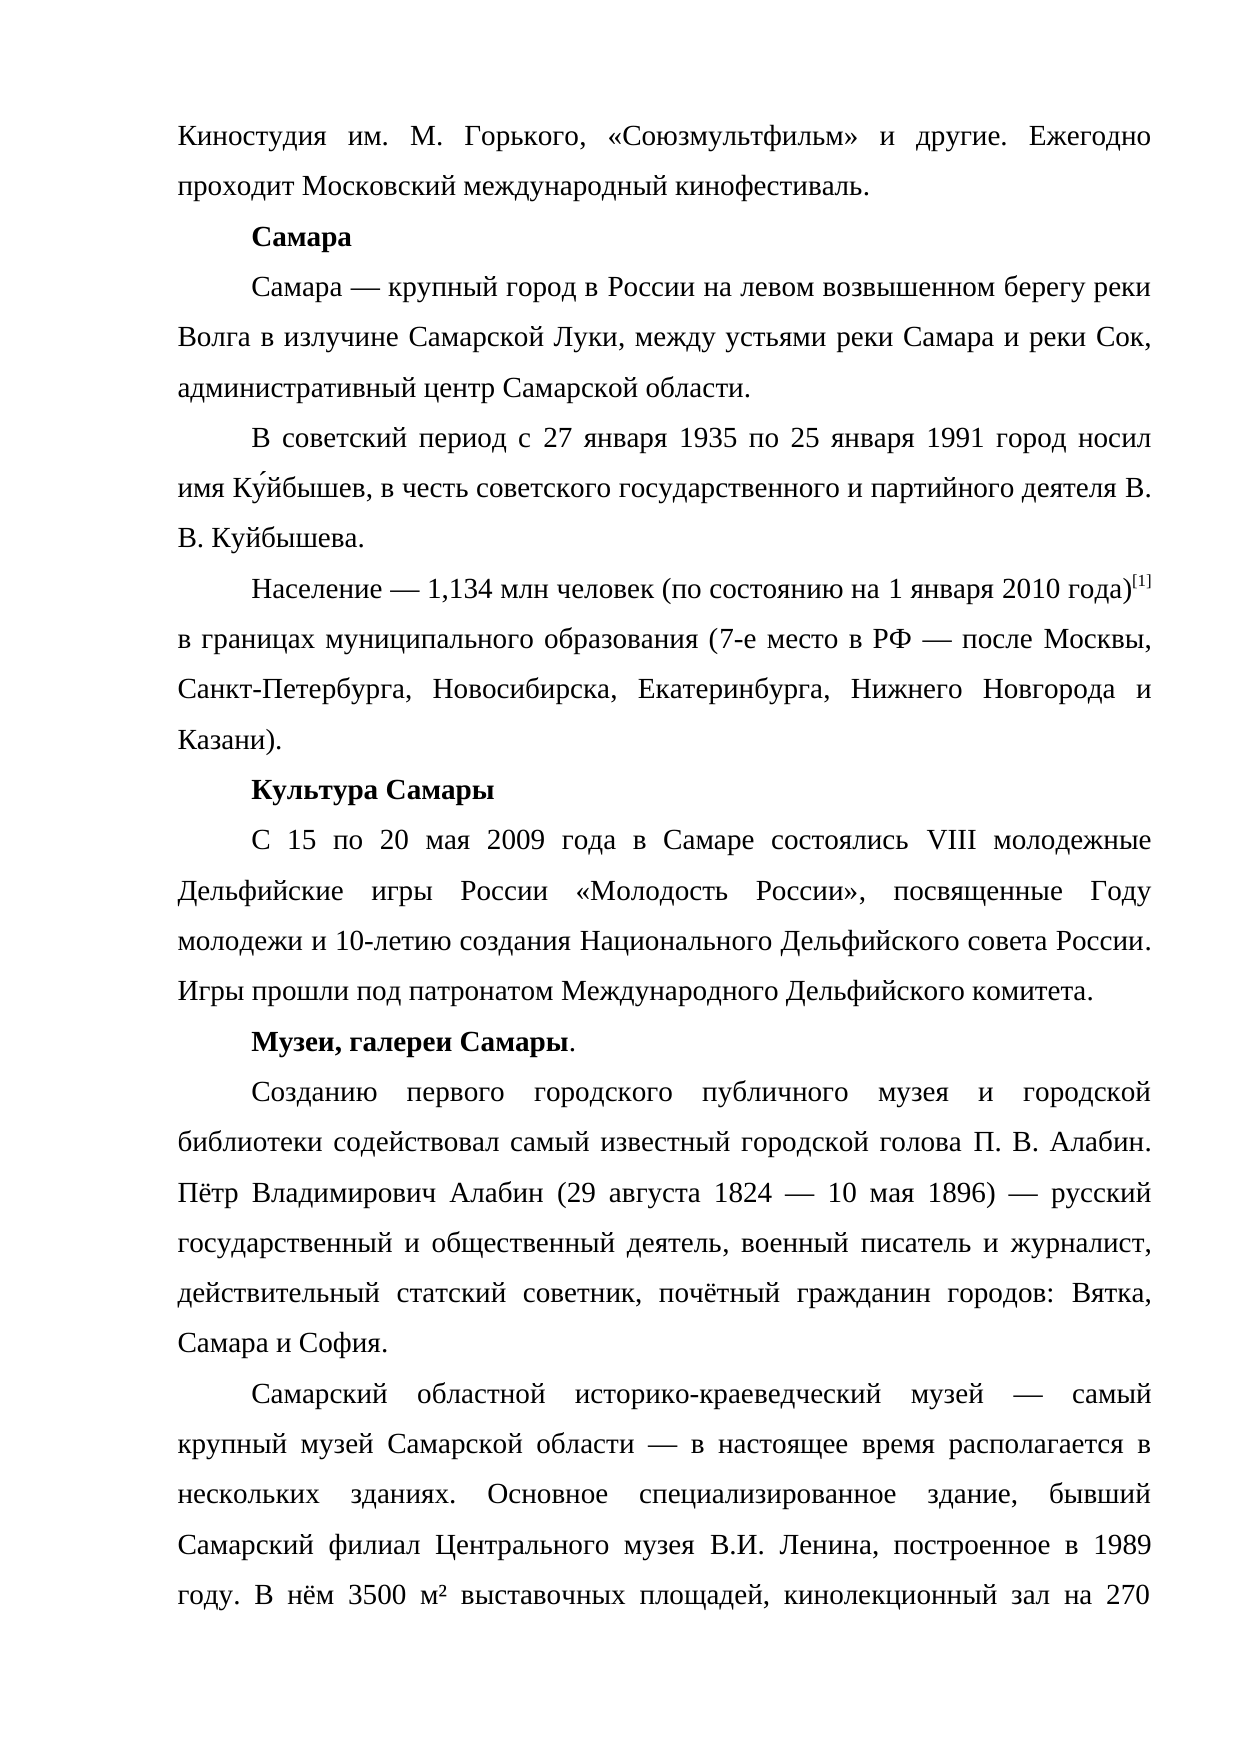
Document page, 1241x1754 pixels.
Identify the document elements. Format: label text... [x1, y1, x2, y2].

text Созданию первого городского публичного музея и городской библиотеки содействовал самый известный городской голова П. В. Алабин. Пётр Владимирович Алабин (29 августа 1824 — 10 мая 1896) — русский государственный и общественный деятель, военный писатель и журналист, действительный статский советник, почётный гражданин городов: Вятка, Самара и София. [177, 1074, 1152, 1359]
text С 15 по 20 мая 2009 года в Самаре состоялись VIII молодежные Дельфийские игры России «Молодость России», посвященные Году молодежи и 10-летию создания Национального Дельфийского совета России. Игры прошли под патронатом Международного Дельфийского комитета. [177, 822, 1152, 1007]
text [177, 118, 1152, 202]
text Самара [177, 219, 1152, 252]
text Музеи, галереи Самары. [177, 1024, 1152, 1057]
text Самара — крупный город в России на левом возвышенном берегу реки Волга в излучине Самарской Луки, между устьями реки Самара и реки Сок, административный центр Самарской области. [177, 269, 1152, 403]
text Культура Самары [177, 772, 1152, 806]
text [177, 1376, 1152, 1611]
text Население — 1,134 млн человек (по состоянию на 1 января 2010 года)[1] в границах муниципального образования (7-е место в РФ — после Москвы, Санкт-Петербурга, Новосибирска, Екатеринбурга, Нижнего Новгорода и Казани). [177, 571, 1152, 755]
text В советский период с 27 января 1935 по 25 января 1991 город носил имя Ку́йбышев, в честь советского государственного и партийного деятеля В. В. Куйбышева. [177, 420, 1152, 554]
